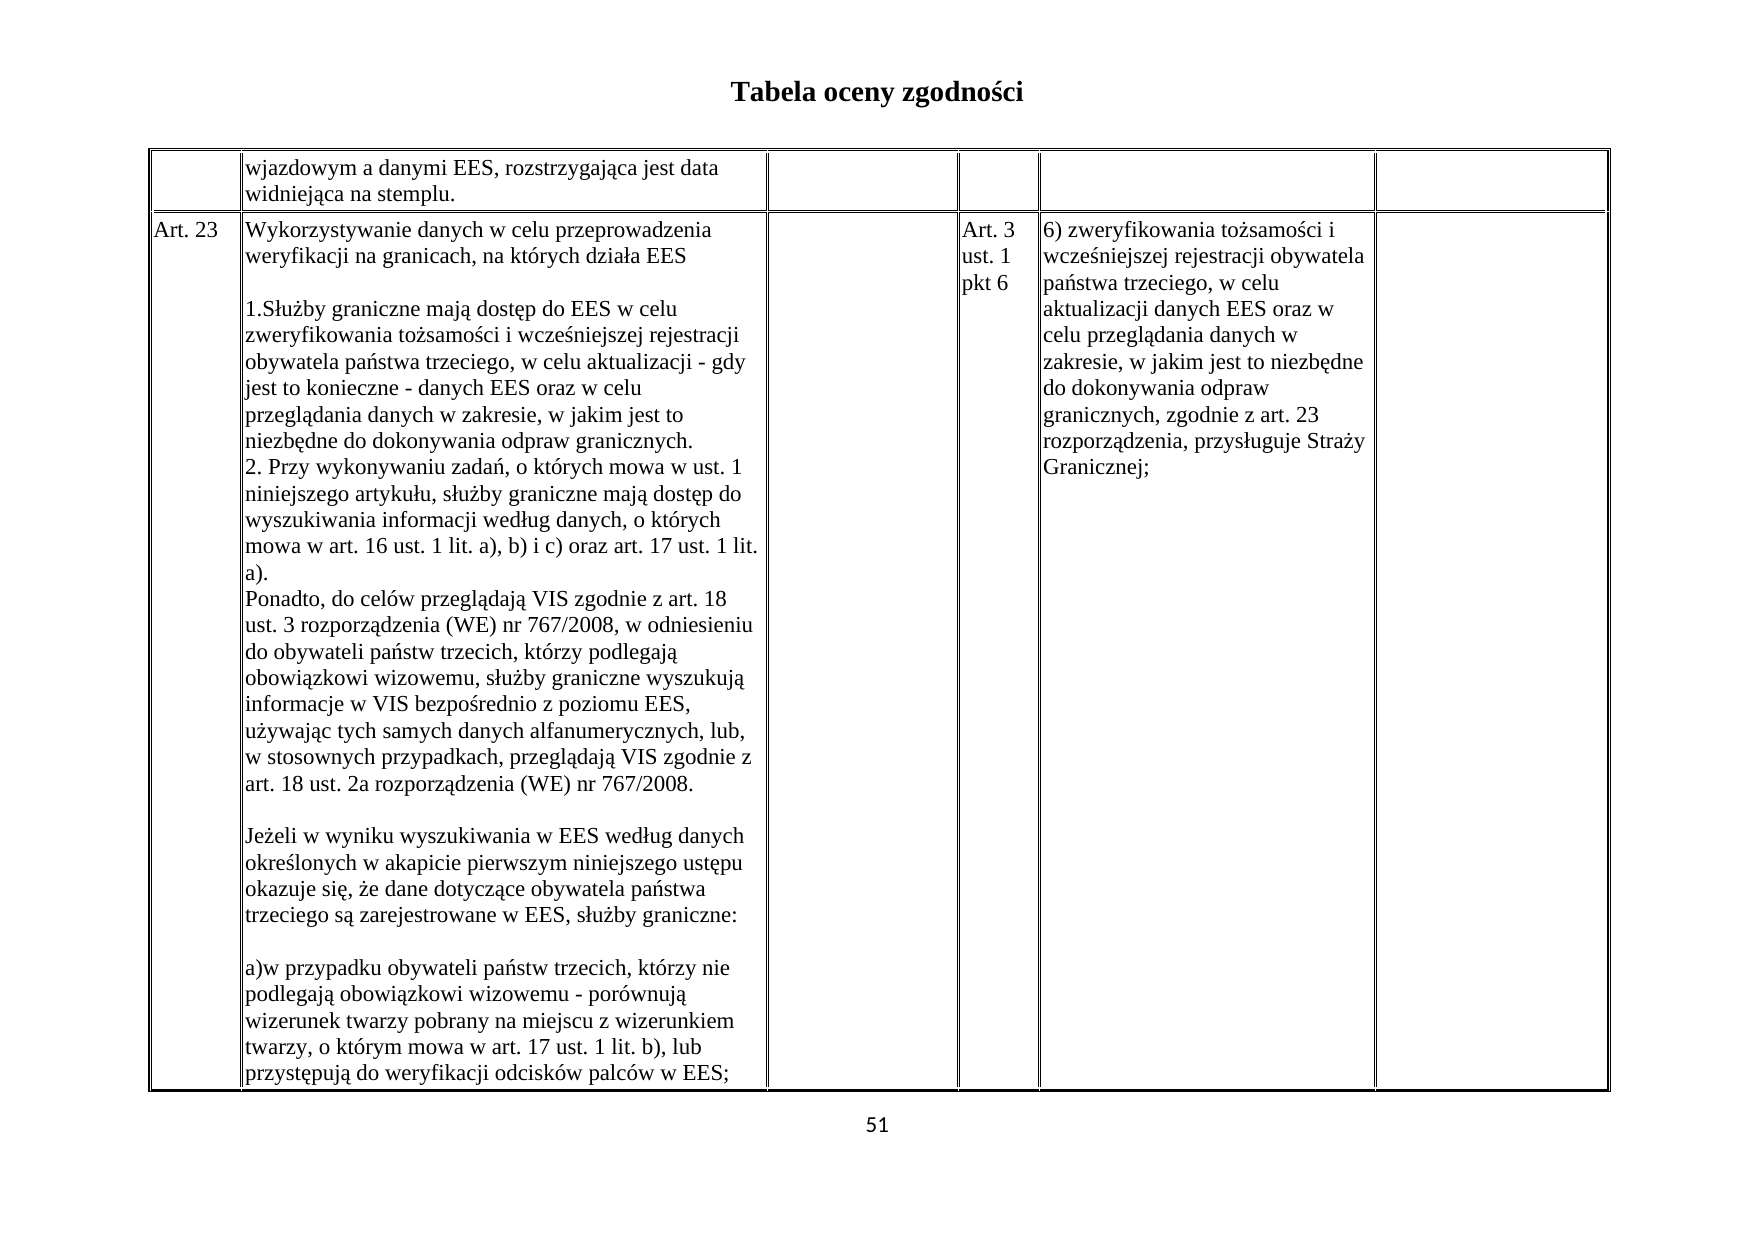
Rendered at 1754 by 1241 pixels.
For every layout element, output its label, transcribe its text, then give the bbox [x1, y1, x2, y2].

table_cell [1376, 210, 1609, 1089]
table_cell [242, 213, 768, 1089]
table_cell [768, 213, 958, 1089]
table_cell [242, 151, 768, 210]
table_cell [1040, 151, 1376, 210]
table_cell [1040, 213, 1376, 1089]
table_cell Art. 3 ust. 1 pkt 6 [959, 213, 1040, 1089]
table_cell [1376, 151, 1607, 210]
table_cell Art. 22 [152, 151, 242, 210]
table_cell [959, 151, 1040, 210]
table_cell Art. 23 [150, 210, 242, 1089]
table_cell N [768, 151, 958, 210]
